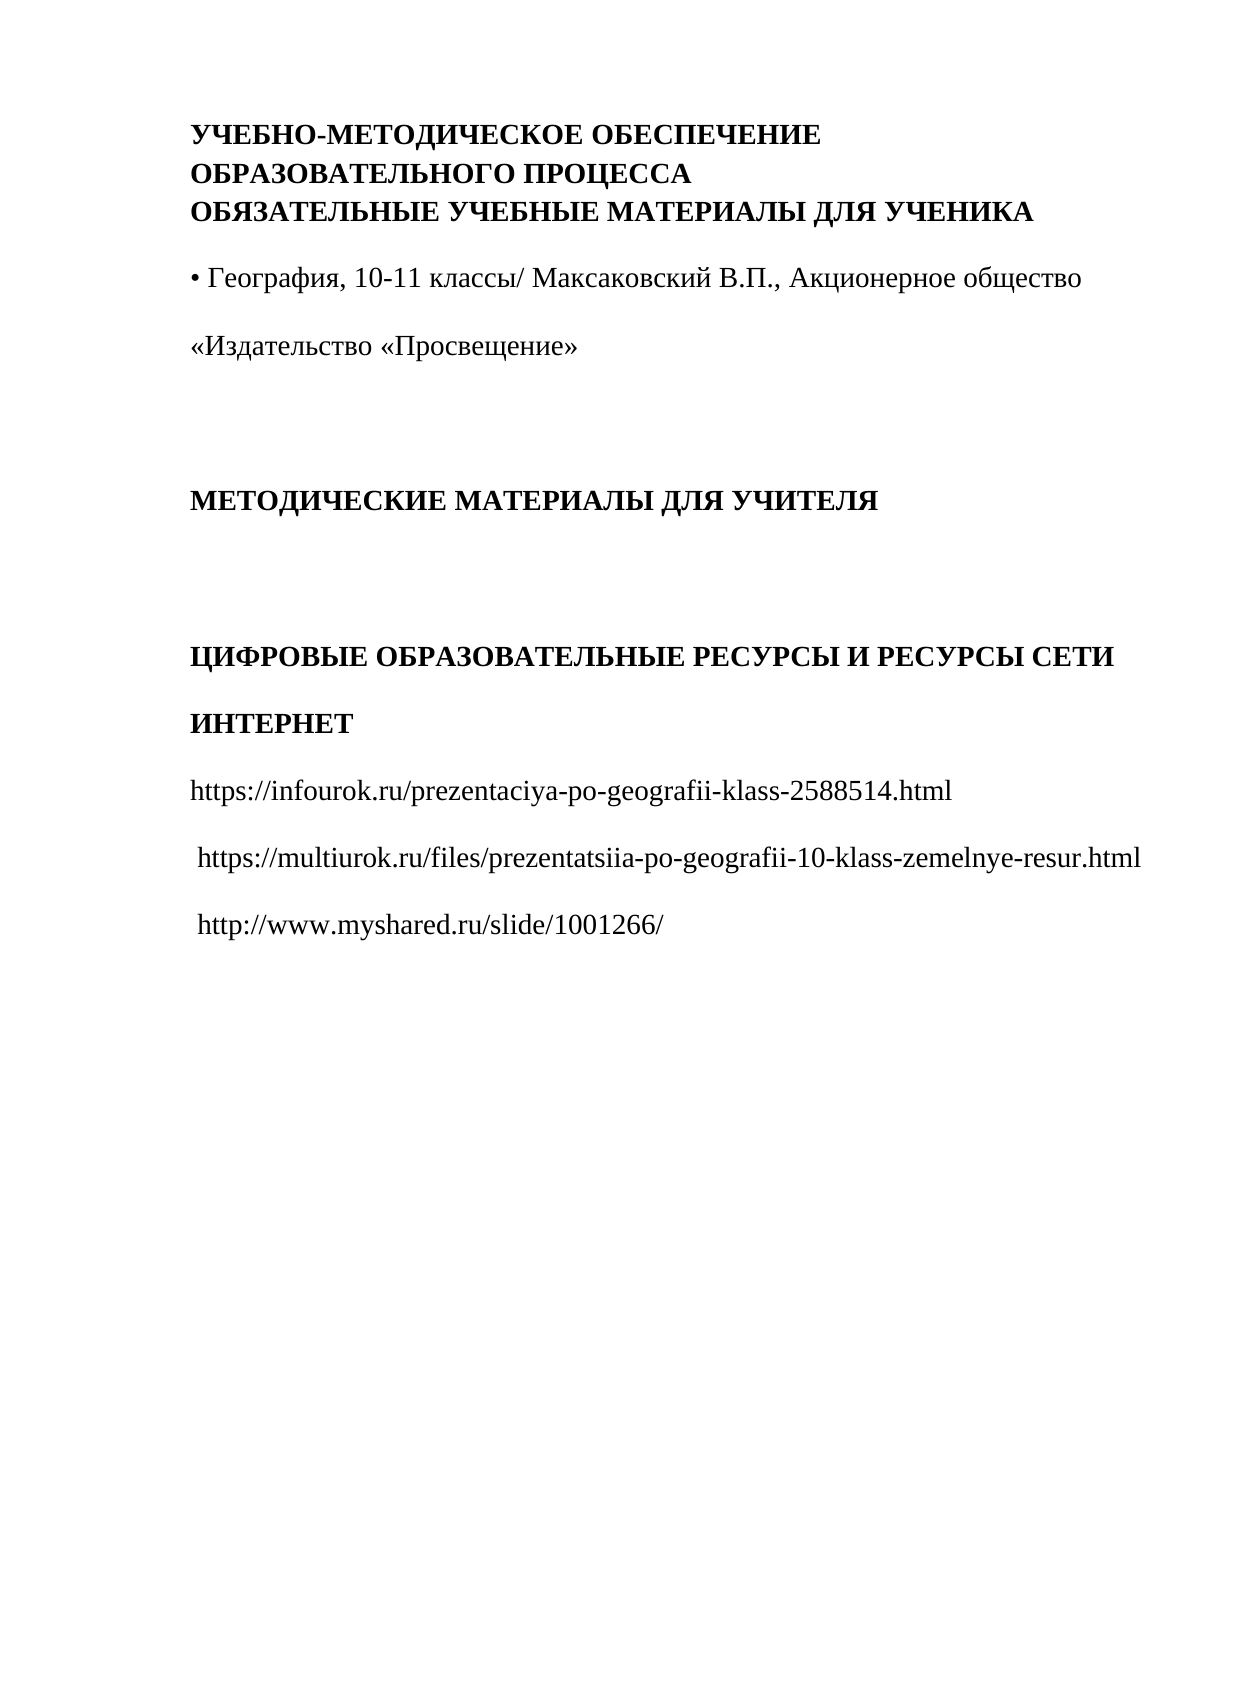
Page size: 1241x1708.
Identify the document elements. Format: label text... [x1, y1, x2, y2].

subtitle УЧЕБНО-МЕТОДИЧЕСКОЕ ОБЕСПЕЧЕНИЕ ОБРАЗОВАТЕЛЬНОГО ПРОЦЕССА [190, 117, 823, 189]
text ОБЯЗАТЕЛЬНЫЕ УЧЕБНЫЕ МАТЕРИАЛЫ ДЛЯ УЧЕНИКА [190, 194, 1161, 228]
list География, 10-11 классы/ Максаковский В.П., Акционерное общество [190, 261, 1161, 294]
text «Издательство «Просвещение» [190, 328, 1161, 361]
text ЦИФРОВЫЕ ОБРАЗОВАТЕЛЬНЫЕ РЕСУРСЫ И РЕСУРСЫ СЕТИ ИНТЕРНЕТ [190, 639, 1116, 739]
subtitle МЕТОДИЧЕСКИЕ МАТЕРИАЛЫ ДЛЯ УЧИТЕЛЯ [190, 483, 1161, 517]
text https://infourok.ru/prezentaciya-po-geografii-klass-2588514.html https://multiurok.ru/files/prezentatsiia-po-geografii-10-klass-zemelnye-resur.html http://www.myshared.ru/slide/1001266/ [190, 773, 1149, 941]
